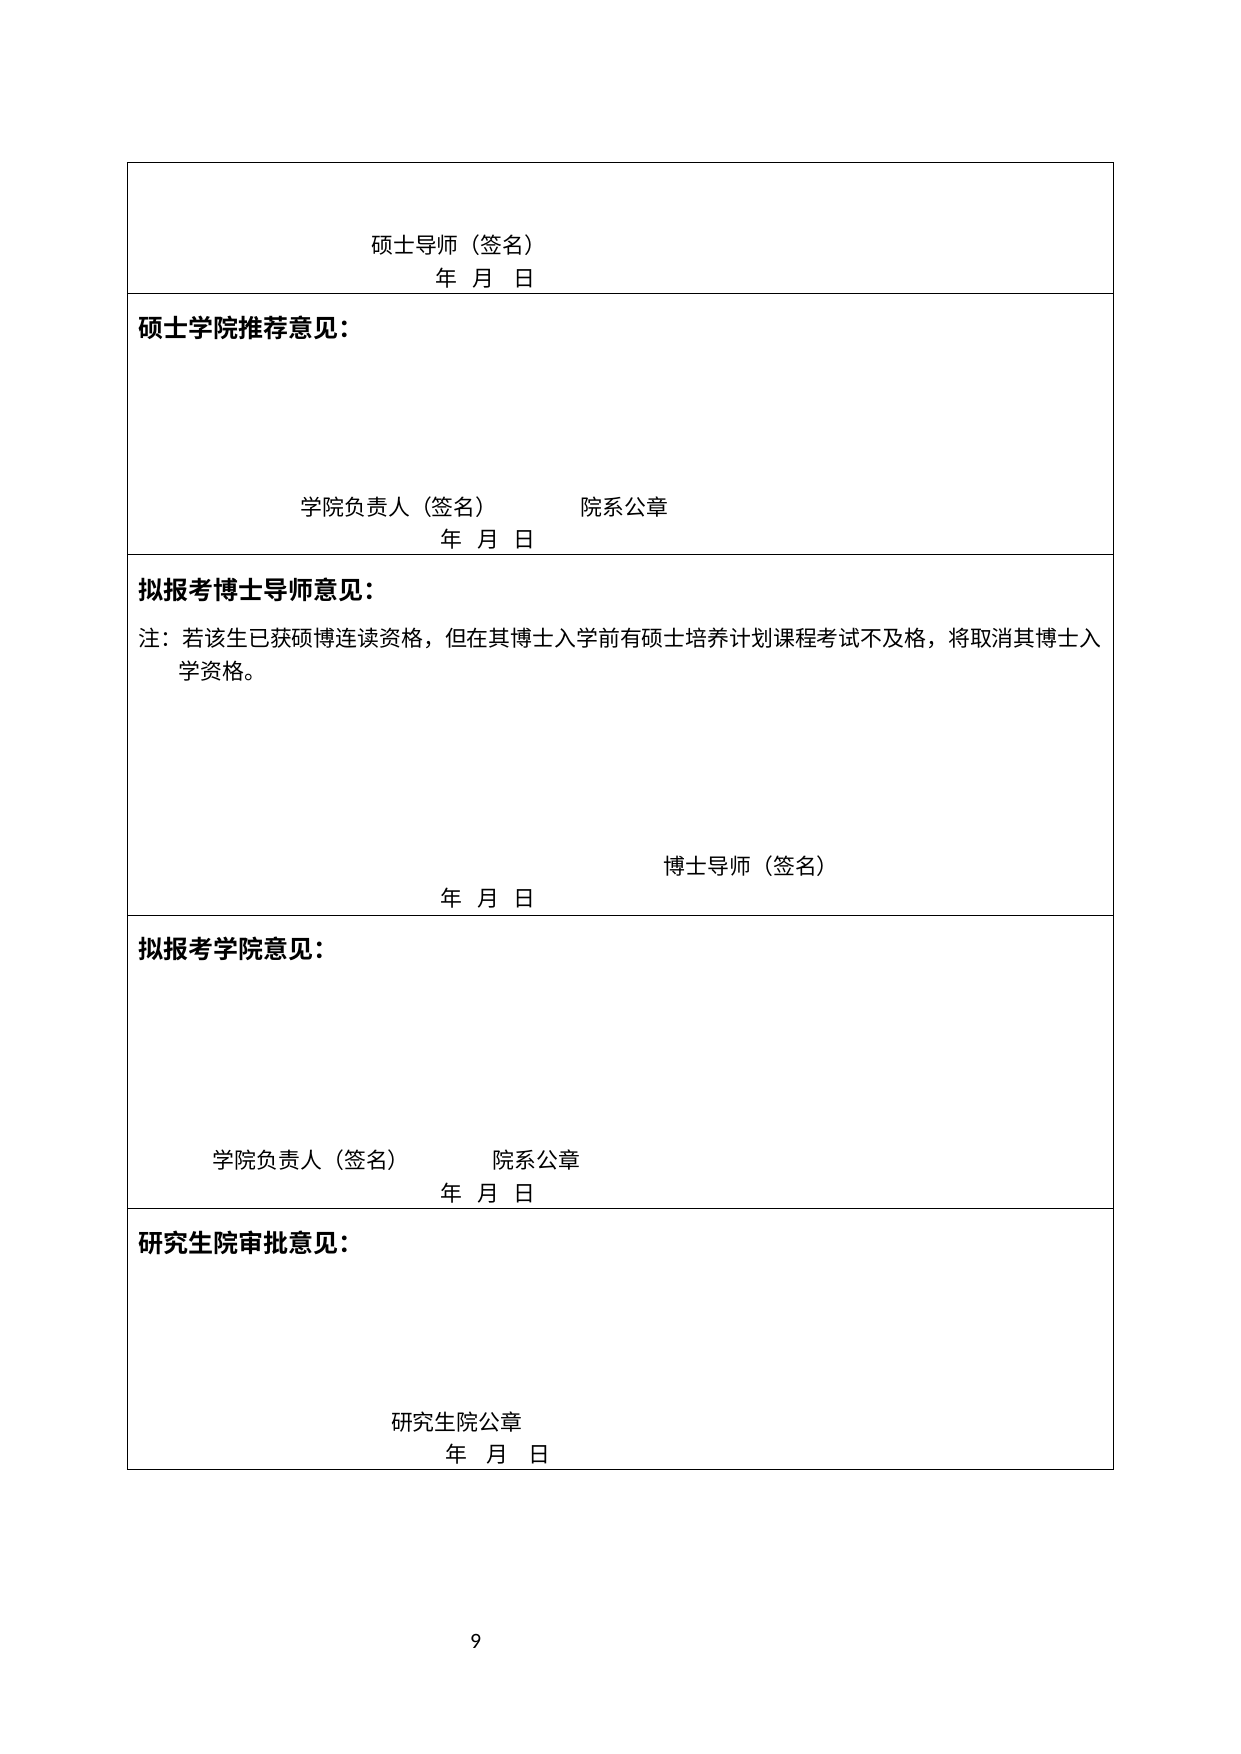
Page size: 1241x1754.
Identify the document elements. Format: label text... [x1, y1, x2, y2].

table_cell 硕士学院推荐意见： 学院负责人（签名） 院系公章 年 月 日 [128, 294, 1113, 554]
table_cell 拟报考学院意见： 学院负责人（签名） 院系公章 年 月 日 [128, 916, 1113, 1208]
table_cell 拟报考博士导师意见： 注：若该生已获硕博连读资格，但在其博士入学前有硕士培养计划课程考试不及格，将取消其博士入学资格。 博士导师（签名） 年 月 日 [128, 555, 1113, 914]
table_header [128, 163, 1113, 293]
table_cell 研究生院审批意见： 研究生院公章 年 月 日 [128, 1209, 1113, 1469]
